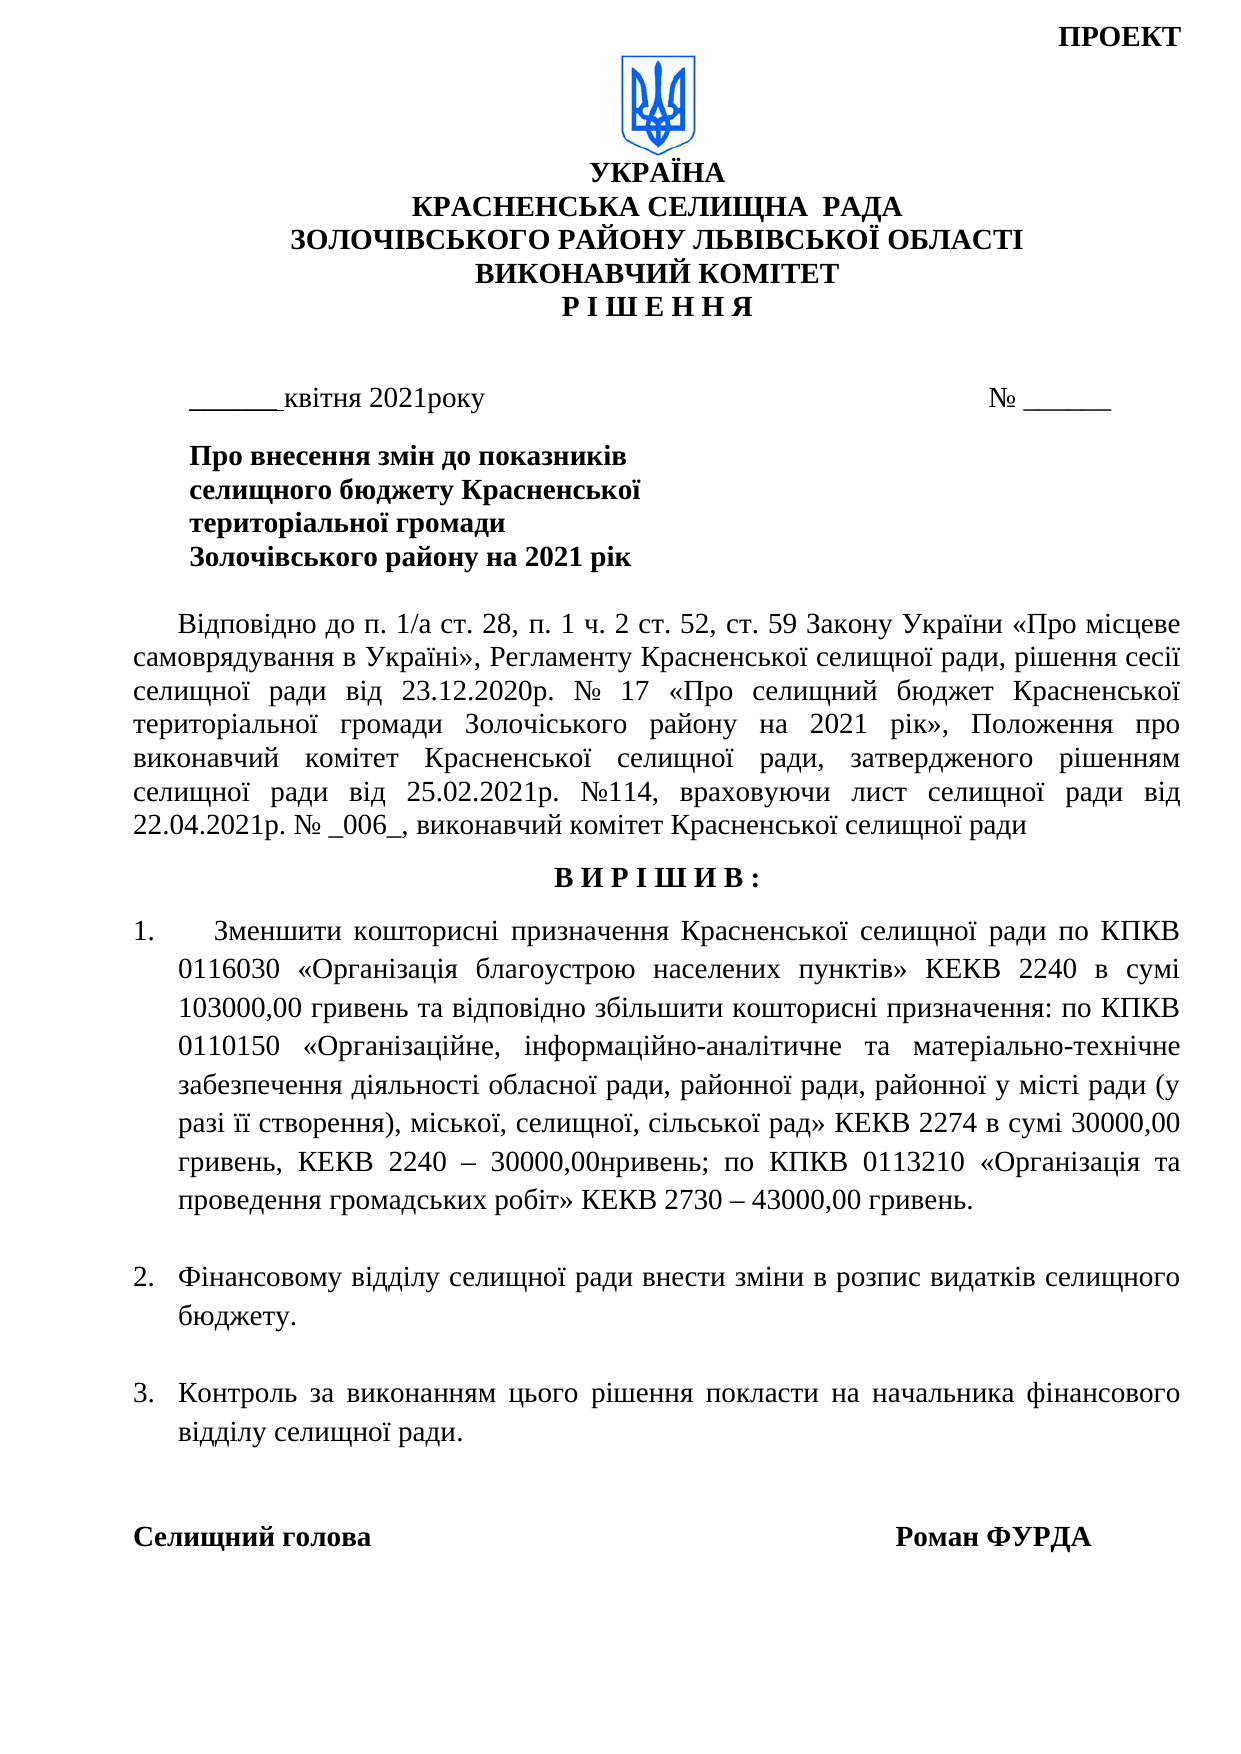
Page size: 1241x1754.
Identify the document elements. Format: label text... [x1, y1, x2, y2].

text ЗОЛОЧІВСЬКОГО району Львівської області [133, 222, 1181, 256]
text В И Р І Ш И В : [133, 860, 1181, 893]
text ПРОЕКТ [133, 19, 1181, 52]
text Золочівського району на 2021 рік [189, 539, 1181, 572]
picture [618, 52, 697, 156]
text УКРАЇНА [133, 155, 1181, 189]
text Р І Ш Е Н Н Я [133, 289, 1181, 323]
text селищного бюджету Красненської [189, 472, 1181, 505]
text територіальної громади [189, 505, 1181, 539]
text ______ квітня 2021року № ______ [133, 381, 1181, 414]
text Про внесення змін до показників [189, 438, 1181, 472]
list Зменшити кошторисні призначення Красненської селищної ради по КПКВ 0116030 «Організація благоустрою населених пунктів» КЕКВ 2240 в сумі 103000,00 гривень та відповідно збільшити кошторисні призначення: по КПКВ 0110150 «Організаційне, інформаційно-аналітичне та матеріально-технічне забезпечення діяльності обласної ради, районної ради, районної у місті ради (у разі її створення), міської, селищної, сільської рад» КЕКВ 2274 в сумі 30000,00 гривень, КЕКВ 2240 – 30000,00нривень; по КПКВ 0113210 «Організація та проведення громадських робіт» КЕКВ 2730 – 43000,00 гривень. [133, 913, 1181, 1216]
list Фінансовому відділу селищної ради внести зміни в розпис видатків селищного бюджету. [133, 1259, 1181, 1332]
text Відповідно до п. 1/а ст. 28, п. 1 ч. 2 ст. 52, ст. 59 Закону України «Про місцеве самоврядування в Україні», Регламенту Красненської селищної ради, рішення сесії селищної ради від 23.12.2020р. № 17 «Про селищний бюджет Красненської територіальної громади Золочіського району на 2021 рік», Положення про виконавчий комітет Красненської селищної ради, затвердженого рішенням селищної ради від 25.02.2021р. №114, враховуючи лист селищної ради від 22.04.2021р. № _006_, виконавчий комітет Красненської селищної ради [133, 606, 1181, 841]
text КРАСНЕНСЬКА СЕЛИЩНА РАДА [133, 189, 1181, 222]
list Контроль за виконанням цього рішення покласти на начальника фінансового відділу селищної ради. [133, 1375, 1181, 1447]
text ВИКОНАВЧИЙ КОМІТЕТ [133, 256, 1181, 289]
text Селищний голова Роман ФУРДА [133, 1519, 1181, 1553]
